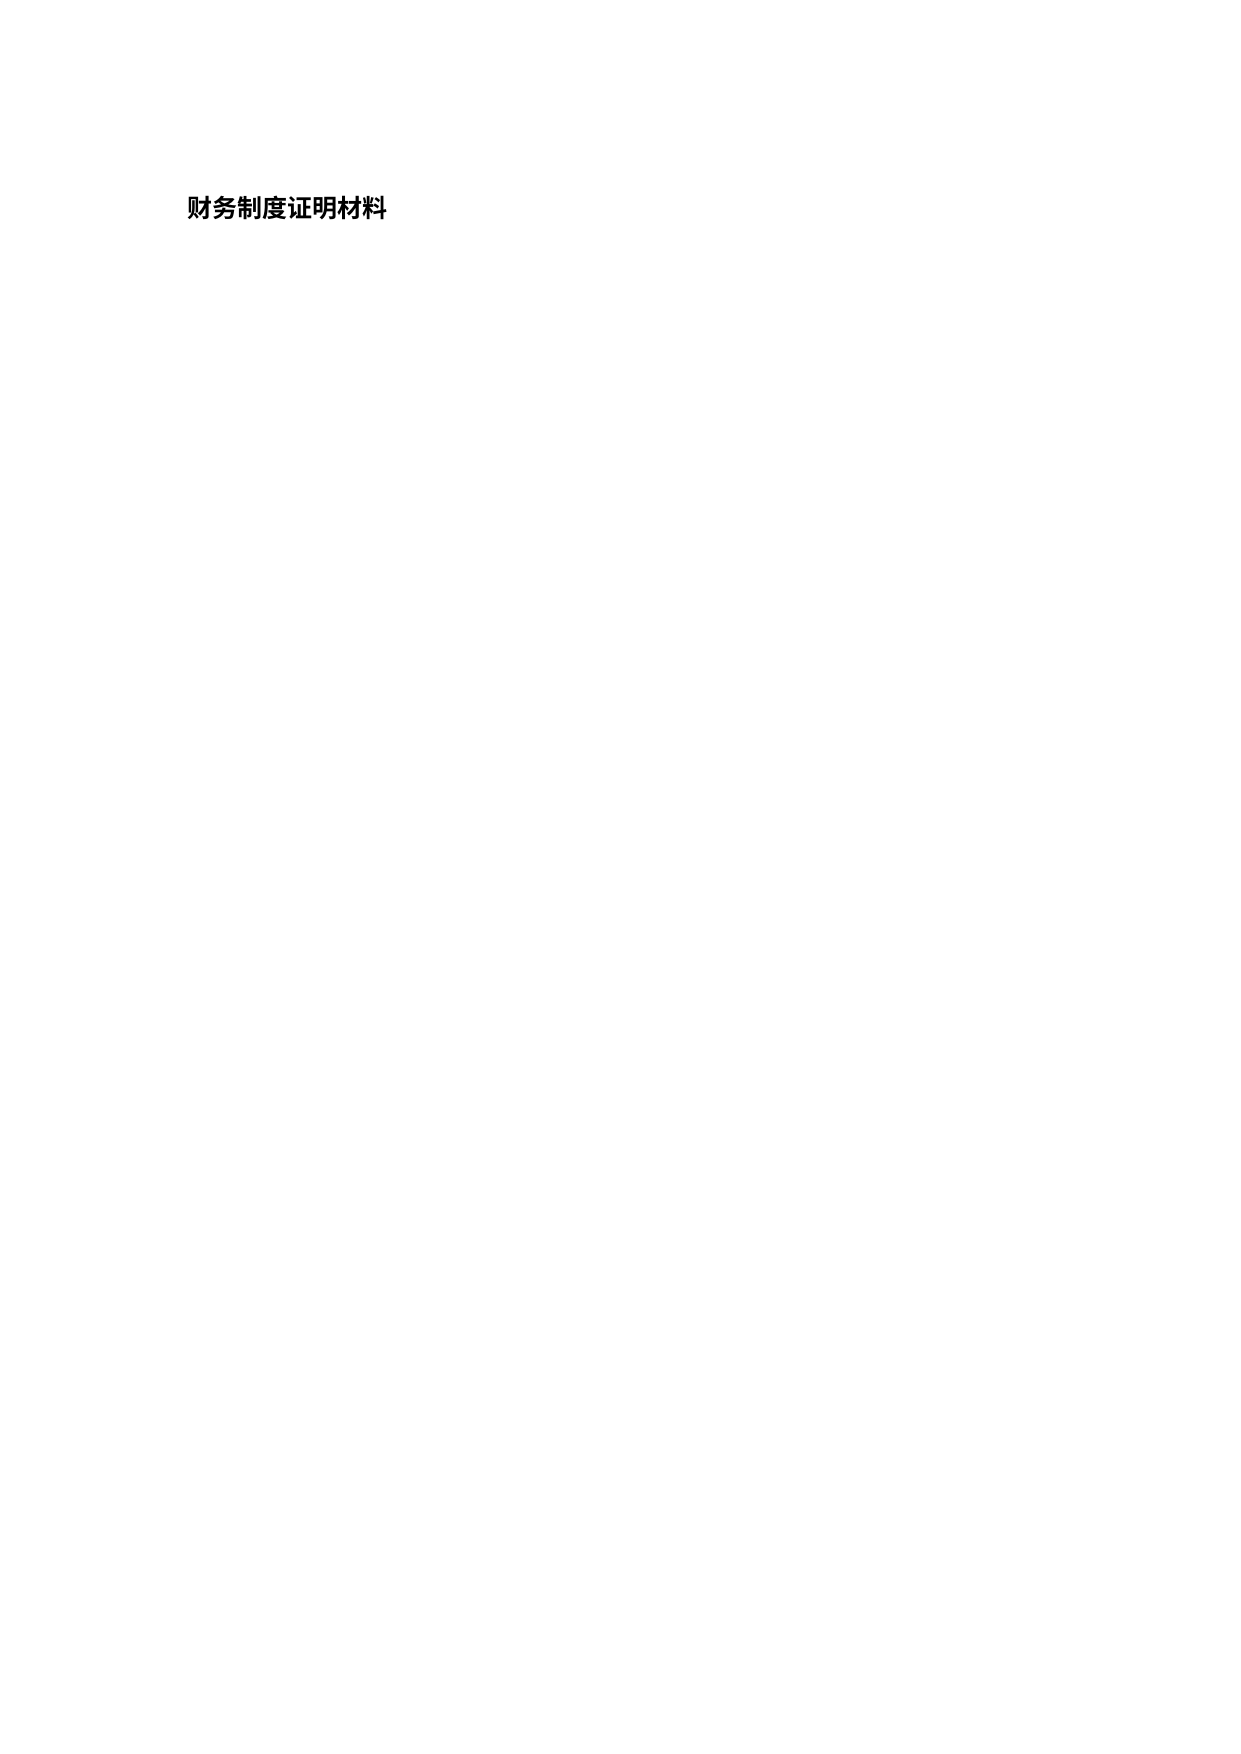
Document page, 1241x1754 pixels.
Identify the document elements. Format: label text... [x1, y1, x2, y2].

text 财务制度证明材料 [187, 174, 1053, 239]
